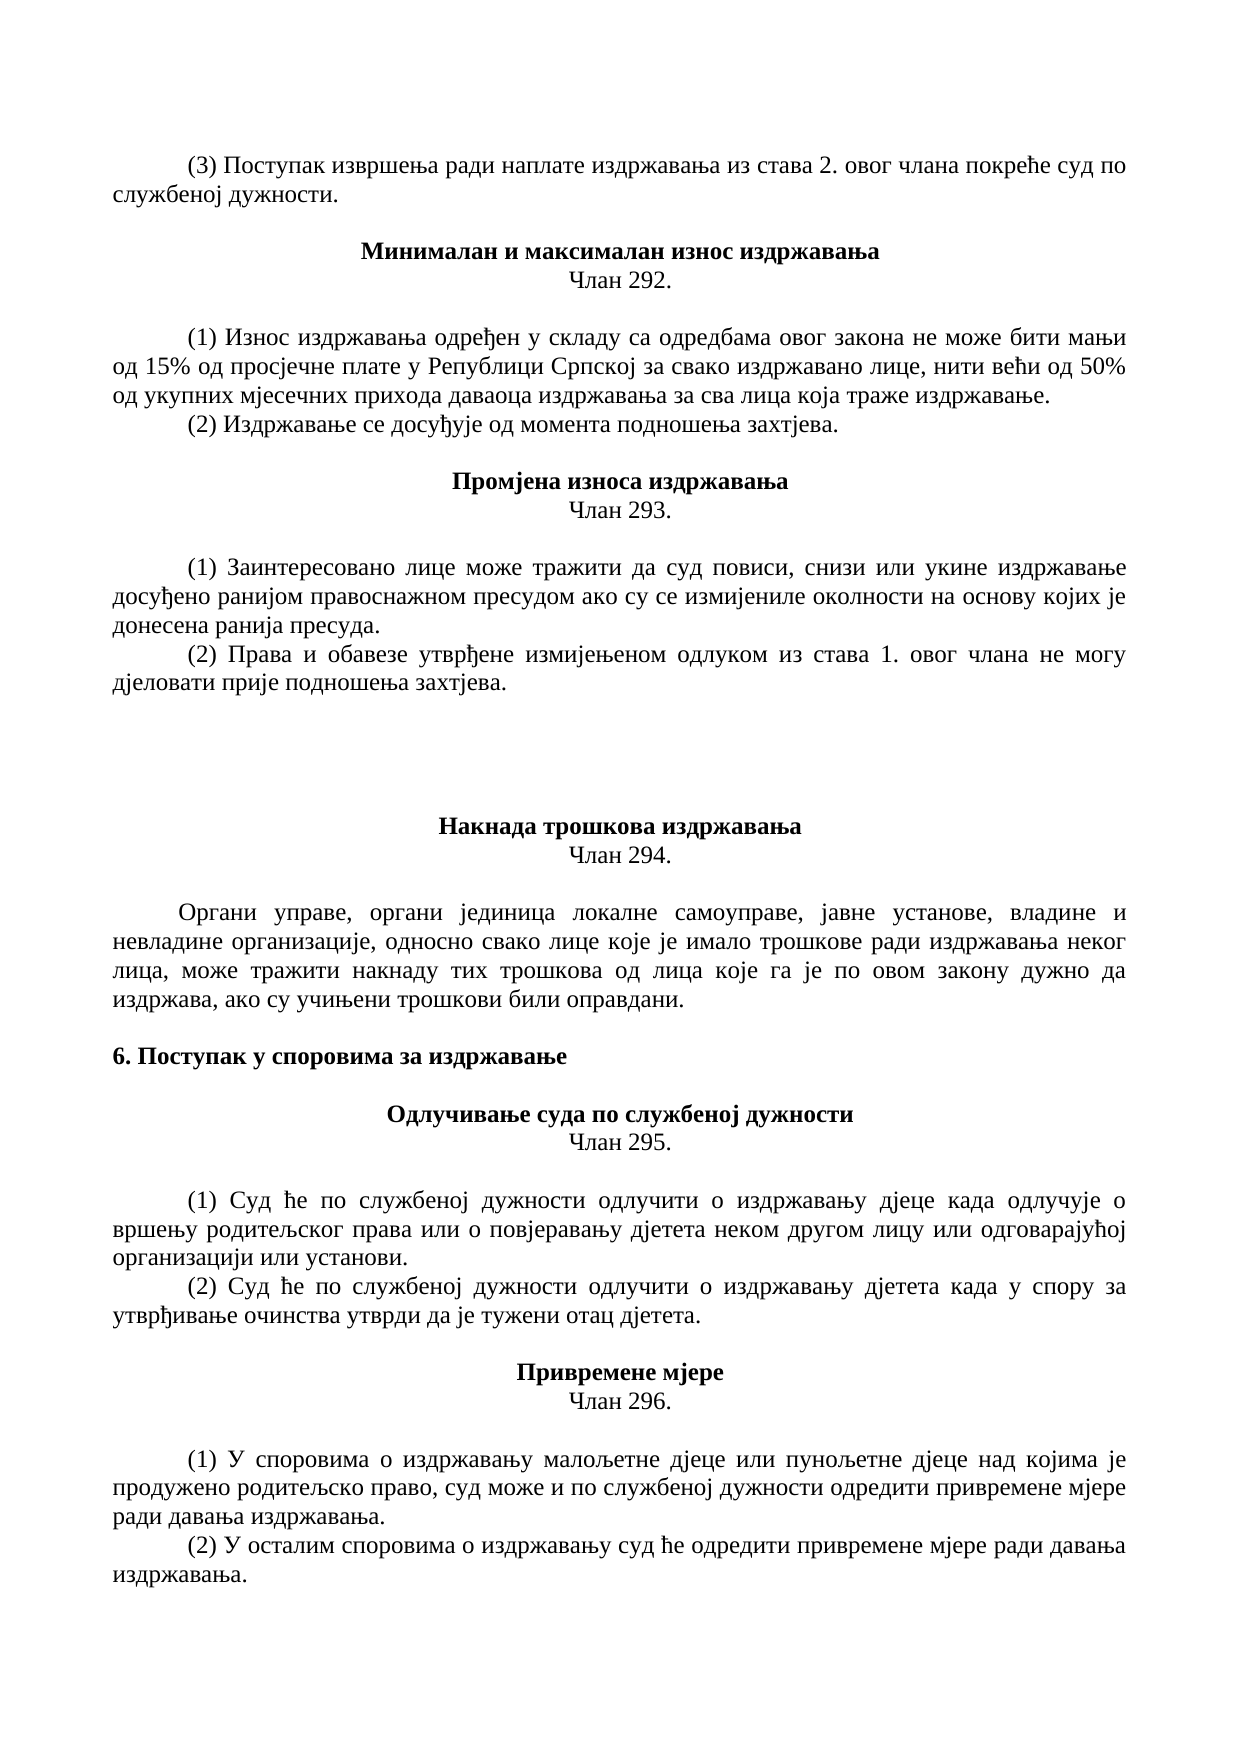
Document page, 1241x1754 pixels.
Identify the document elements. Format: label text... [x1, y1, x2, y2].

text Одлучивање суда по службеној дужности [112, 1099, 1128, 1127]
text Члан 296. [112, 1386, 1128, 1415]
text (3) Поступак извршења ради наплате издржавања из става 2. овог члана покреће суд по службеној дужности. [112, 150, 1128, 207]
text (1) Износ издржавања одређен у складу са одредбама овог закона не може бити мањи од 15% од просјечне плате у Републици Српској за свако издржавано лице, нити већи од 50% од укупних мјесечних прихода даваоца издржавања за сва лица која траже издржавање. [112, 322, 1128, 409]
text Промјена износа издржавања [112, 466, 1128, 495]
text Члан 292. [112, 265, 1128, 294]
text 6. Поступак у споровима за издржавање [112, 1041, 1128, 1070]
text Члан 294. [112, 840, 1128, 869]
text (2) Издржавање се досуђује од момента подношења захтјева. [112, 409, 1128, 437]
text Накнада трошкова издржавања [112, 811, 1128, 840]
text Члан 295. [112, 1127, 1128, 1156]
text Члан 293. [112, 495, 1128, 524]
text (1) Заинтересовано лице може тражити да суд повиси, снизи или укине издржавање досуђено ранијом правоснажном пресудом ако су се измијениле околности на основу којих је донесена ранија пресуда. [112, 552, 1128, 639]
text (2) Права и обавезе утврђене измијењеном одлуком из става 1. овог члана не могу дјеловати прије подношења захтјева. [112, 639, 1128, 696]
text (1) У споровима о издржавању малољетне дјеце или пунољетне дјеце над којима је продужено родитељско право, суд може и по службеној дужности одредити привремене мјере ради давања издржавања. [112, 1444, 1128, 1530]
text (2) Суд ће по службеној дужности одлучити о издржавању дјетета када у спору за утврђивање очинства утврди да је тужени отац дјетета. [112, 1271, 1128, 1329]
text (2) У осталим споровима о издржавању суд ће одредити привремене мјере ради давања издржавања. [112, 1530, 1128, 1587]
text Привремене мјере [112, 1357, 1128, 1386]
text Органи управе, органи јединица локалне самоуправе, јавне установе, владине и невладине организације, односно свако лице које је имало трошкове ради издржавања неког лица, може тражити накнаду тих трошкова од лица које га је по овом закону дужно да издржава, ако су учињени трошкови били оправдани. [112, 897, 1128, 1012]
text Минималан и максималан износ издржавања [112, 236, 1128, 265]
text (1) Суд ће по службеној дужности одлучити о издржавању дјеце када одлучује о вршењу родитељског права или о повјеравању дјетета неком другом лицу или одговарајућој организацији или установи. [112, 1185, 1128, 1271]
